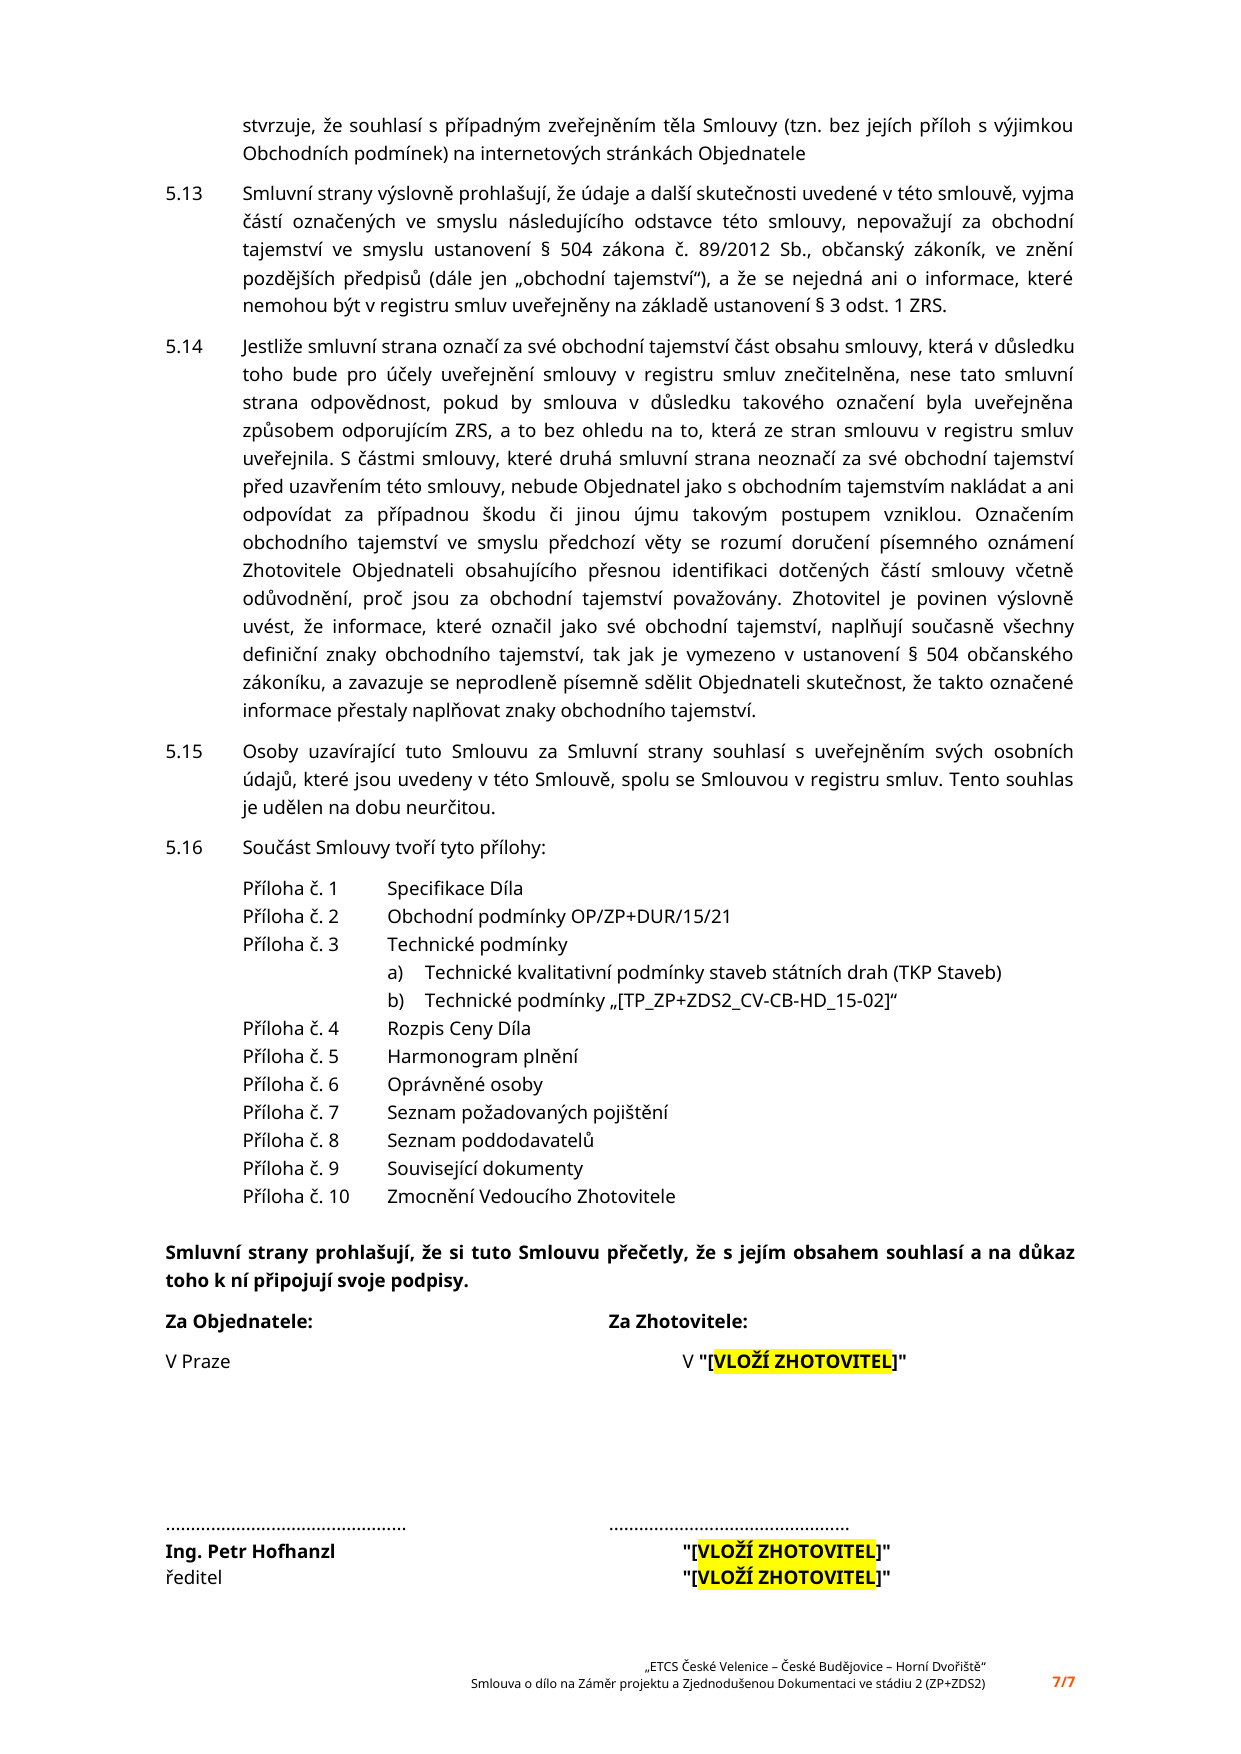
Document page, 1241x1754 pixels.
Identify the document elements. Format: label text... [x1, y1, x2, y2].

text Příloha č. 10 Zmocnění Vedoucího Zhotovitele [242, 1183, 1075, 1209]
text Za Objednatele: Za Zhotovitele: [165, 1308, 1075, 1333]
text Ing. Petr Hofhanzl "[VLOŽÍ ZHOTOVITEL]" [165, 1539, 698, 1564]
text Ing. Petr Hofhanzl "[VLOŽÍ ZHOTOVITEL]" [876, 1539, 1075, 1564]
text Příloha č. 7 Seznam požadovaných pojištění [242, 1099, 1075, 1125]
text Příloha č. 4 Rozpis Ceny Díla [242, 1015, 1075, 1041]
text V Praze V "[VLOŽÍ ZHOTOVITEL]" [165, 1348, 1075, 1374]
text Příloha č. 3 Technické podmínky [242, 931, 1075, 957]
text ředitel "[VLOŽÍ ZHOTOVITEL]" [165, 1564, 698, 1590]
text Smluvní strany výslovně prohlašují, že údaje a další skutečnosti uvedené v této smlouvě, vyjma částí označených ve smyslu následujícího odstavce této smlouvy, nepovažují za obchodní tajemství ve smyslu ustanovení § 504 zákona č. 89/2012 Sb., občanský zákoník, ve znění pozdějších předpisů (dále jen „obchodní tajemství“), a že se nejedná ani o informace, které nemohou být v registru smluv uveřejněny na základě ustanovení § 3 odst. 1 ZRS. [165, 181, 1075, 318]
list Technické kvalitativní podmínky staveb státních drah (TKP Staveb) [387, 959, 1075, 985]
text ředitel "[VLOŽÍ ZHOTOVITEL]" [876, 1564, 1075, 1590]
text Příloha č. 6 Oprávněné osoby [242, 1071, 1075, 1097]
text Příloha č. 1 Specifikace Díla [242, 875, 1075, 901]
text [165, 112, 1075, 166]
text Příloha č. 5 Harmonogram plnění [242, 1043, 1075, 1069]
text Smluvní strany prohlašují, že si tuto Smlouvu přečetly, že s jejím obsahem souhlasí a na důkaz toho k ní připojují svoje podpisy. [165, 1239, 1075, 1293]
text Jestliže smluvní strana označí za své obchodní tajemství část obsahu smlouvy, která v důsledku toho bude pro účely uveřejnění smlouvy v registru smluv znečitelněna, nese tato smluvní strana odpovědnost, pokud by smlouva v důsledku takového označení byla uveřejněna způsobem odporujícím ZRS, a to bez ohledu na to, která ze stran smlouvu v registru smluv uveřejnila. S částmi smlouvy, které druhá smluvní strana neoznačí za své obchodní tajemství před uzavřením této smlouvy, nebude Objednatel jako s obchodním tajemstvím nakládat a ani odpovídat za případnou škodu či jinou újmu takovým postupem vzniklou. Označením obchodního tajemství ve smyslu předchozí věty se rozumí doručení písemného oznámení Zhotovitele Objednateli obsahujícího přesnou identifikaci dotčených částí smlouvy včetně odůvodnění, proč jsou za obchodní tajemství považovány. Zhotovitel je povinen výslovně uvést, že informace, které označil jako své obchodní tajemství, naplňují současně všechny definiční znaky obchodního tajemství, tak jak je vymezeno v ustanovení § 504 občanského zákoníku, a zavazuje se neprodleně písemně sdělit Objednateli skutečnost, že takto označené informace přestaly naplňovat znaky obchodního tajemství. [165, 333, 1075, 723]
list Technické podmínky „[TP_ZP+ZDS2_CV-CB-HD_15-02]“ [387, 987, 1075, 1013]
text Příloha č. 9 Související dokumenty [242, 1155, 1075, 1181]
text Součást Smlouvy tvoří tyto přílohy: [165, 835, 1075, 860]
text Příloha č. 8 Seznam poddodavatelů [242, 1127, 1075, 1153]
text ................................................ ................................................ [165, 1511, 1075, 1536]
text Osoby uzavírající tuto Smlouvu za Smluvní strany souhlasí s uveřejněním svých osobních údajů, které jsou uvedeny v této Smlouvě, spolu se Smlouvou v registru smluv. Tento souhlas je udělen na dobu neurčitou. [165, 738, 1075, 820]
text Příloha č. 2 Obchodní podmínky OP/ZP+DUR/15/21 [242, 903, 1075, 929]
